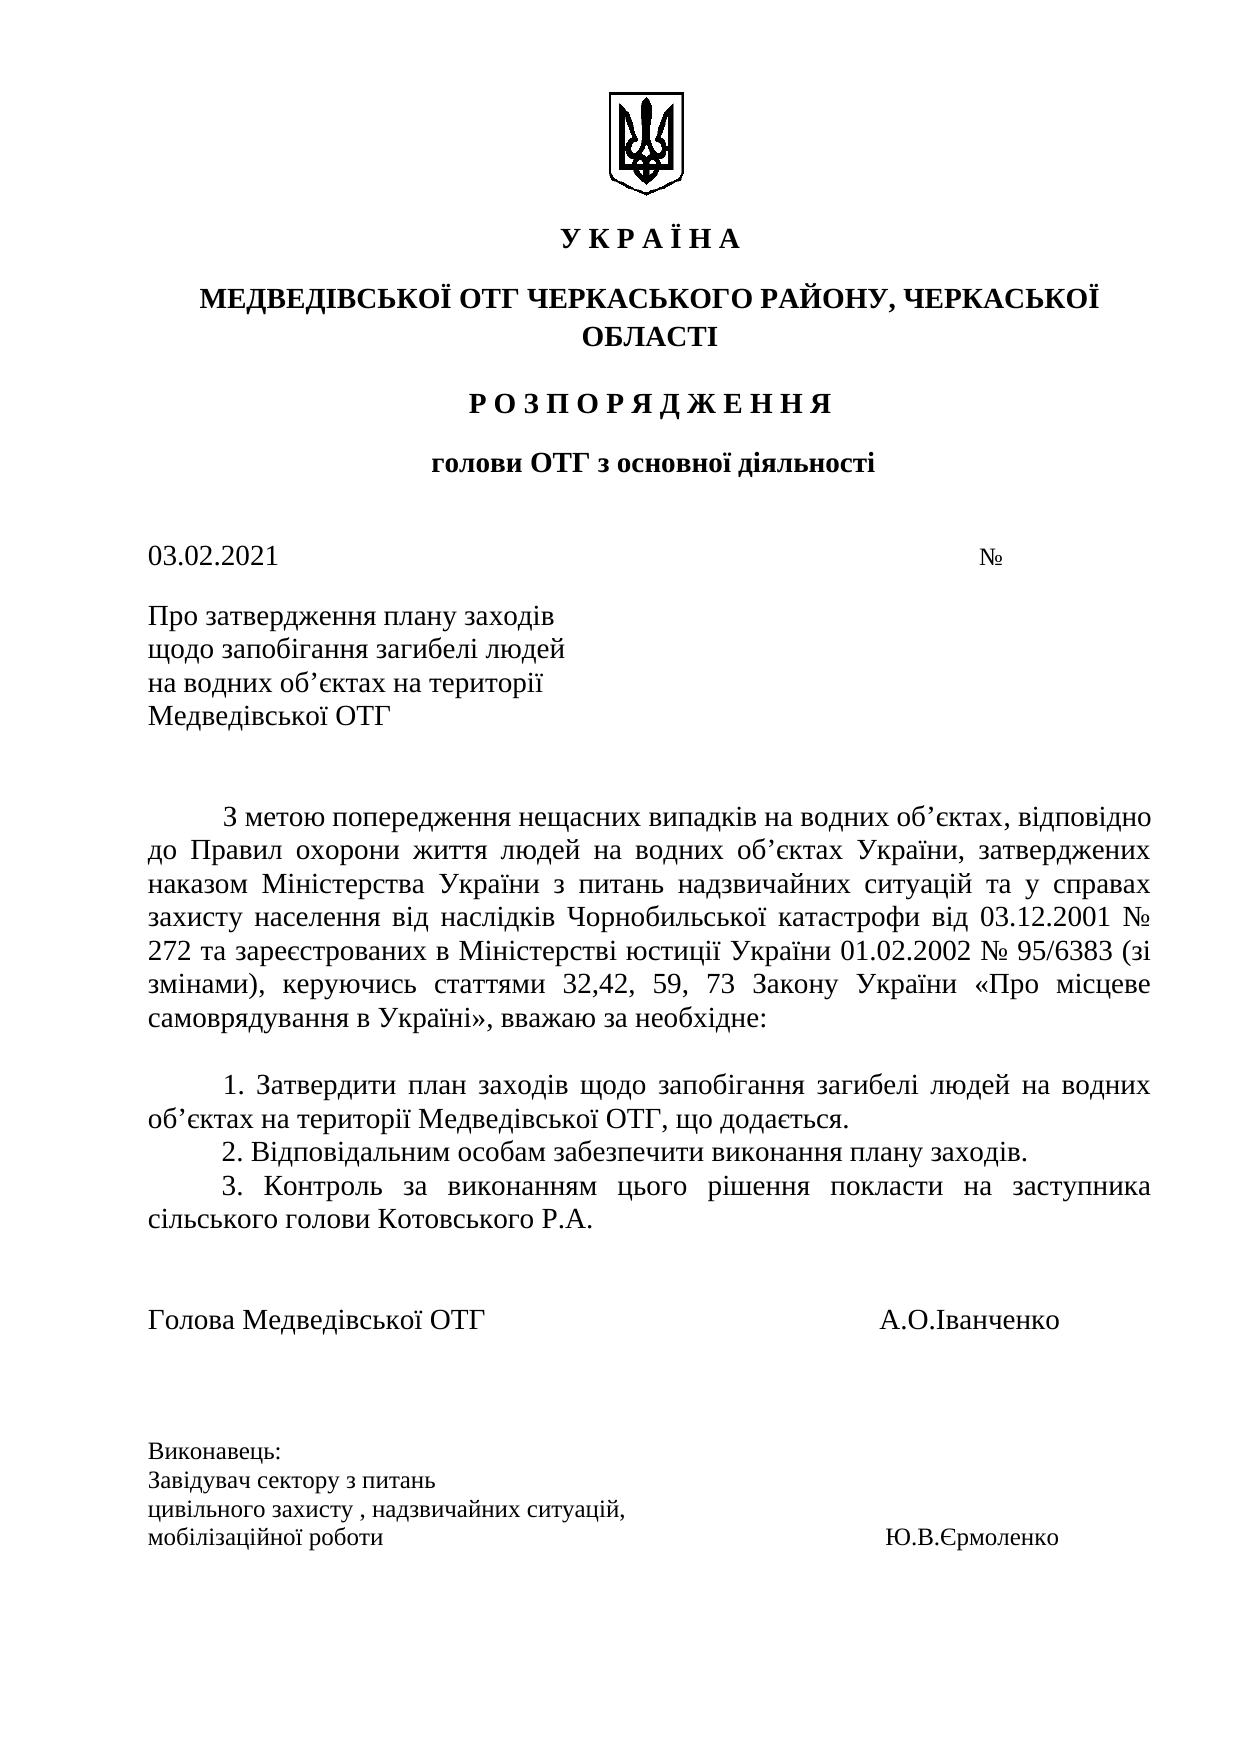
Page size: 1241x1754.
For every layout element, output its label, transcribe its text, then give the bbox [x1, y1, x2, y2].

text Виконавець: [148, 1436, 1152, 1465]
text 1. Затвердити план заходів щодо запобігання загибелі людей на водних об’єктах на території Медведівської ОТГ, що додається. [148, 1067, 1152, 1134]
text на водних об’єктах на території [148, 665, 664, 698]
text голови ОТГ з основної діяльності [148, 445, 1152, 479]
text щодо запобігання загибелі людей [148, 631, 664, 665]
text Про затвердження плану заходів [148, 598, 664, 631]
text З метою попередження нещасних випадків на водних об’єктах, відповідно до Правил охорони життя людей на водних об’єктах України, затверджених наказом Міністерства України з питань надзвичайних ситуацій та у справах захисту населення від наслідків Чорнобильської катастрофи від 03.12.2001 № 272 та зареєстрованих в Міністерстві юстиції України 01.02.2002 № 95/6383 (зі змінами), керуючись статтями 32,42, 59, 73 Закону України «Про місцеве самоврядування в Україні», вважаю за необхідне: [148, 799, 1152, 1034]
text Медведівської ОТГ [148, 698, 664, 732]
text 2. Відповідальним особам забезпечити виконання плану заходів. [148, 1134, 1152, 1168]
text 3. Контроль за виконанням цього рішення покласти на заступника сільського голови Котовського Р.А. [148, 1168, 1152, 1235]
text У К Р А Ї Н А [148, 221, 1152, 255]
text 03.02.2021 № [148, 538, 1152, 572]
text Р О З П О Р Я Д Ж Е Н Н Я [148, 386, 1152, 419]
text цивільного захисту , надзвичайних ситуацій, [148, 1494, 1152, 1522]
picture [594, 88, 705, 197]
text мобілізаційної роботи Ю.В.Єрмоленко [148, 1522, 1152, 1551]
text Завідувач сектору з питань [148, 1465, 1152, 1494]
text Голова Медведівської ОТГ А.О.Іванченко [148, 1302, 1152, 1336]
text МЕДВЕДІВСЬКОЇ ОТГ ЧЕРКАСЬКОГО РАЙОНУ, ЧЕРКАСЬКОЇ ОБЛАСТІ [148, 281, 1152, 353]
